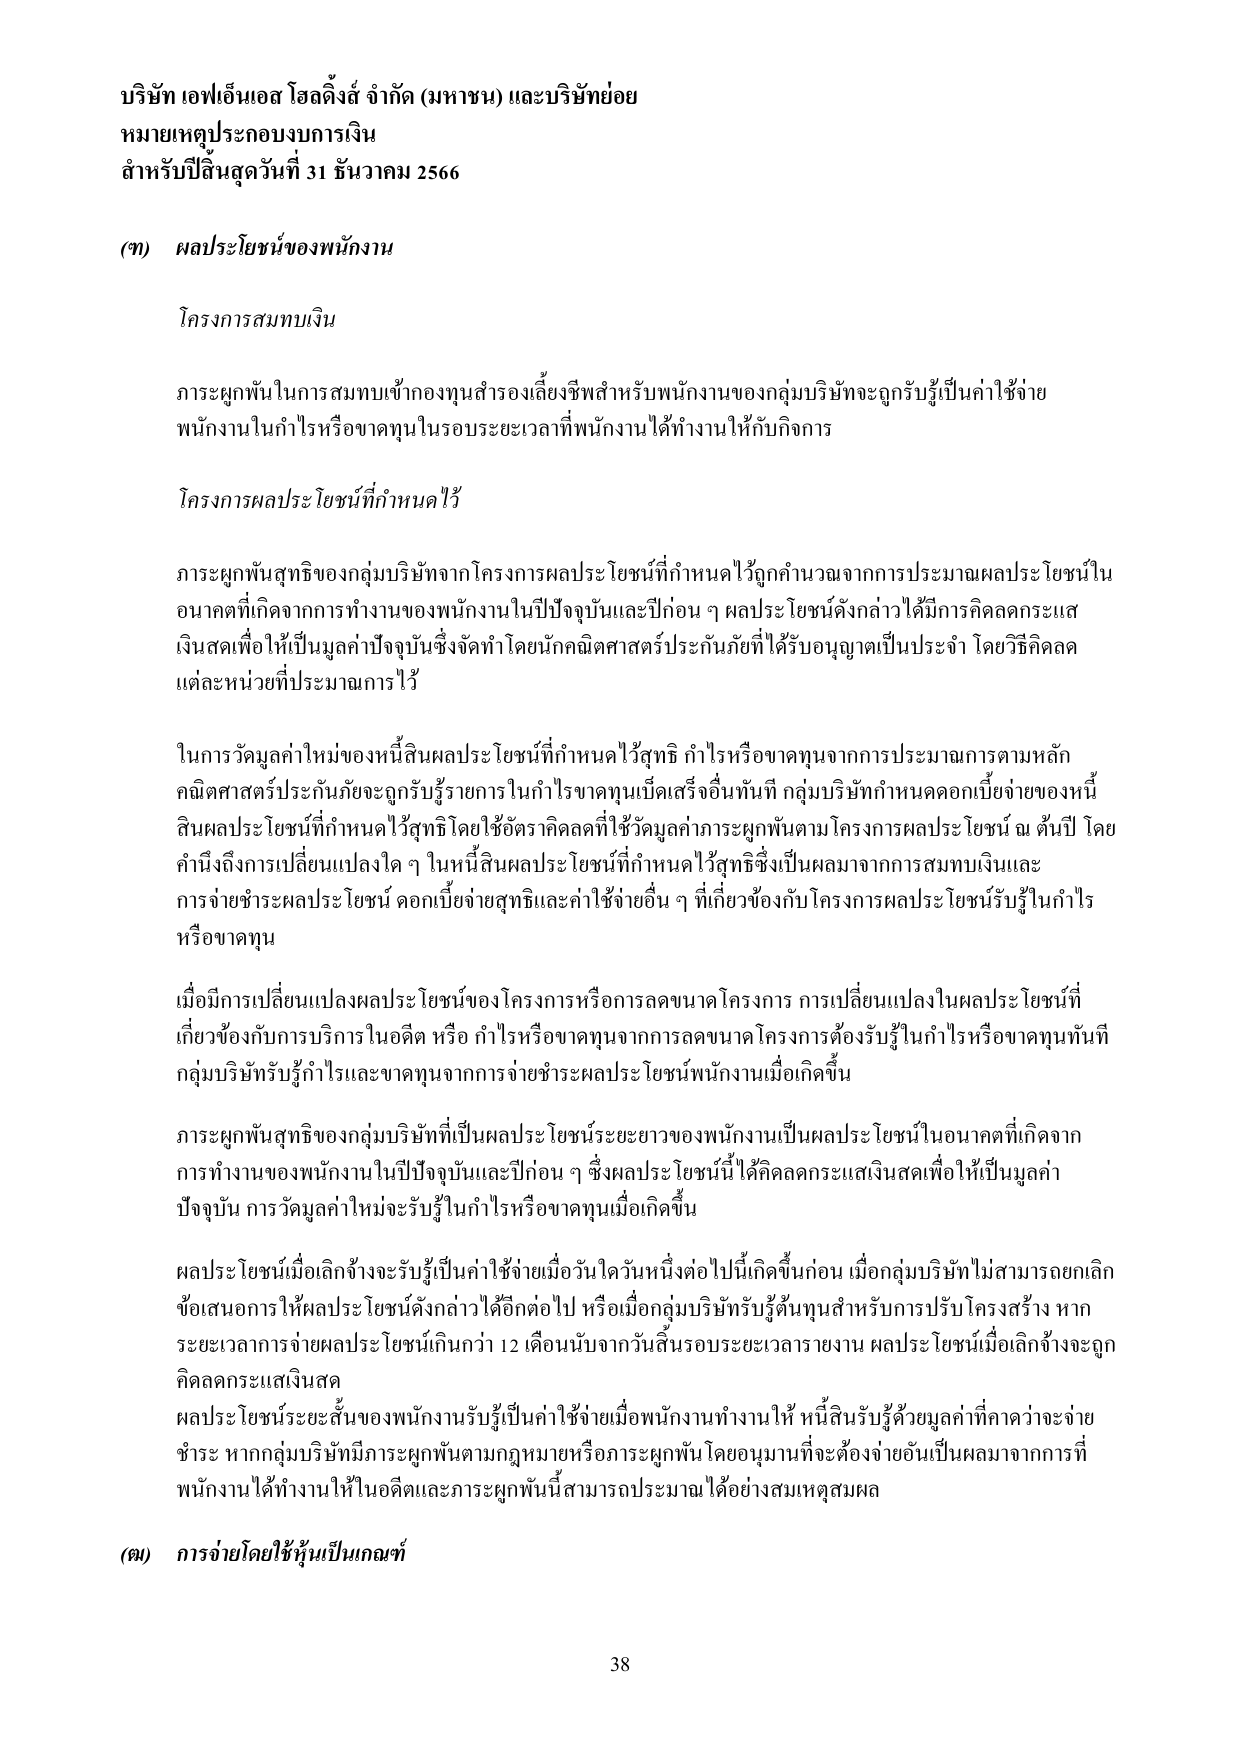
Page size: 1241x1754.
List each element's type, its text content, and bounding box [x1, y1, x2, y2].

list เมื่อมีการเปลี่ยนแปลงผลประโยชน์ของโครงการหรือการลดขนาดโครงการ การเปลี่ยนแปลงในผลประโยชน์ที่เกี่ยวข้องกับการบริการในอดีต หรือ กำไรหรือขาดทุนจากการลดขนาดโครงการต้องรับรู้ในกำไรหรือขาดทุนทันที กลุ่มบริษัทรับรู้กำไรและขาดทุนจากการจ่ายชำระผลประโยชน์พนักงานเมื่อเกิดขึ้น [176, 979, 1120, 1088]
text ผลประโยชน์เมื่อเลิกจ้างจะรับรู้เป็นค่าใช้จ่ายเมื่อวันใดวันหนึ่งต่อไปนี้เกิดขึ้นก่อน เมื่อกลุ่มบริษัทไม่สามารถยกเลิกข้อเสนอการให้ผลประโยชน์ดังกล่าวได้อีกต่อไป หรือเมื่อกลุ่มบริษัทรับรู้ต้นทุนสำหรับการปรับโครงสร้าง หากระยะเวลาการจ่ายผลประโยชน์เกินกว่า 12 เดือนนับจากวันสิ้นรอบระยะเวลารายงาน ผลประโยชน์เมื่อเลิกจ้างจะถูกคิดลดกระแสเงินสด [176, 1251, 1120, 1396]
text ภาระผูกพันสุทธิของกลุ่มบริษัทที่เป็นผลประโยชน์ระยะยาวของพนักงานเป็นผลประโยชน์ในอนาคตที่เกิดจาก การทำงานของพนักงานในปีปัจจุบันและปีก่อน ๆ ซึ่งผลประโยชน์นี้ได้คิดลดกระแสเงินสดเพื่อให้เป็นมูลค่าปัจจุบัน การวัดมูลค่าใหม่จะรับรู้ในกำไรหรือขาดทุนเมื่อเกิดขึ้น [176, 1115, 1120, 1224]
list ในการวัดมูลค่าใหม่ของหนี้สินผลประโยชน์ที่กำหนดไว้สุทธิ กำไรหรือขาดทุนจากการประมาณการตามหลักคณิตศาสตร์ประกันภัยจะถูกรับรู้รายการในกำไรขาดทุนเบ็ดเสร็จอื่นทันที กลุ่มบริษัทกำหนดดอกเบี้ยจ่ายของหนี้สินผลประโยชน์ที่กำหนดไว้สุทธิโดยใช้อัตราคิดลดที่ใช้วัดมูลค่าภาระผูกพันตามโครงการผลประโยชน์ ณ ต้นปี โดยคำนึงถึงการเปลี่ยนแปลงใด ๆ ในหนี้สินผลประโยชน์ที่กำหนดไว้สุทธิซึ่งเป็นผลมาจากการสมทบเงินและ การจ่ายชำระผลประโยชน์ ดอกเบี้ยจ่ายสุทธิและค่าใช้จ่ายอื่น ๆ ที่เกี่ยวข้องกับโครงการผลประโยชน์รับรู้ในกำไรหรือขาดทุน [176, 734, 1120, 953]
list ผลประโยชน์ของพนักงาน [120, 227, 1120, 262]
list การจ่ายโดยใช้หุ้นเป็นเกณฑ์ [120, 1532, 1120, 1567]
list ผลประโยชน์ระยะสั้นของพนักงานรับรู้เป็นค่าใช้จ่ายเมื่อพนักงานทำงานให้ หนี้สินรับรู้ด้วยมูลค่าที่คาดว่าจะจ่ายชำระ หากกลุ่มบริษัทมีภาระผูกพันตามกฎหมายหรือภาระผูกพันโดยอนุมานที่จะต้องจ่ายอันเป็นผลมาจากการที่พนักงานได้ทำงานให้ในอดีตและภาระผูกพันนี้สามารถประมาณได้อย่างสมเหตุสมผล [176, 1396, 1120, 1505]
list โครงการสมทบเงิน [176, 298, 1120, 335]
list ภาระผูกพันสุทธิของกลุ่มบริษัทจากโครงการผลประโยชน์ที่กำหนดไว้ถูกคำนวณจากการประมาณผลประโยชน์ในอนาคตที่เกิดจากการทำงานของพนักงานในปีปัจจุบันและปีก่อน ๆ ผลประโยชน์ดังกล่าวได้มีการคิดลดกระแส เงินสดเพื่อให้เป็นมูลค่าปัจจุบันซึ่งจัดทำโดยนักคณิตศาสตร์ประกันภัยที่ได้รับอนุญาตเป็นประจำ โดยวิธีคิดลด แต่ละหน่วยที่ประมาณการไว้ [176, 553, 1120, 698]
list ภาระผูกพันในการสมทบเข้ากองทุนสำรองเลี้ยงชีพสำหรับพนักงานของกลุ่มบริษัทจะถูกรับรู้เป็นค่าใช้จ่ายพนักงานในกำไรหรือขาดทุนในรอบระยะเวลาที่พนักงานได้ทำงานให้กับกิจการ [176, 371, 1120, 444]
list โครงการผลประโยชน์ที่กำหนดไว้ [176, 480, 1120, 516]
